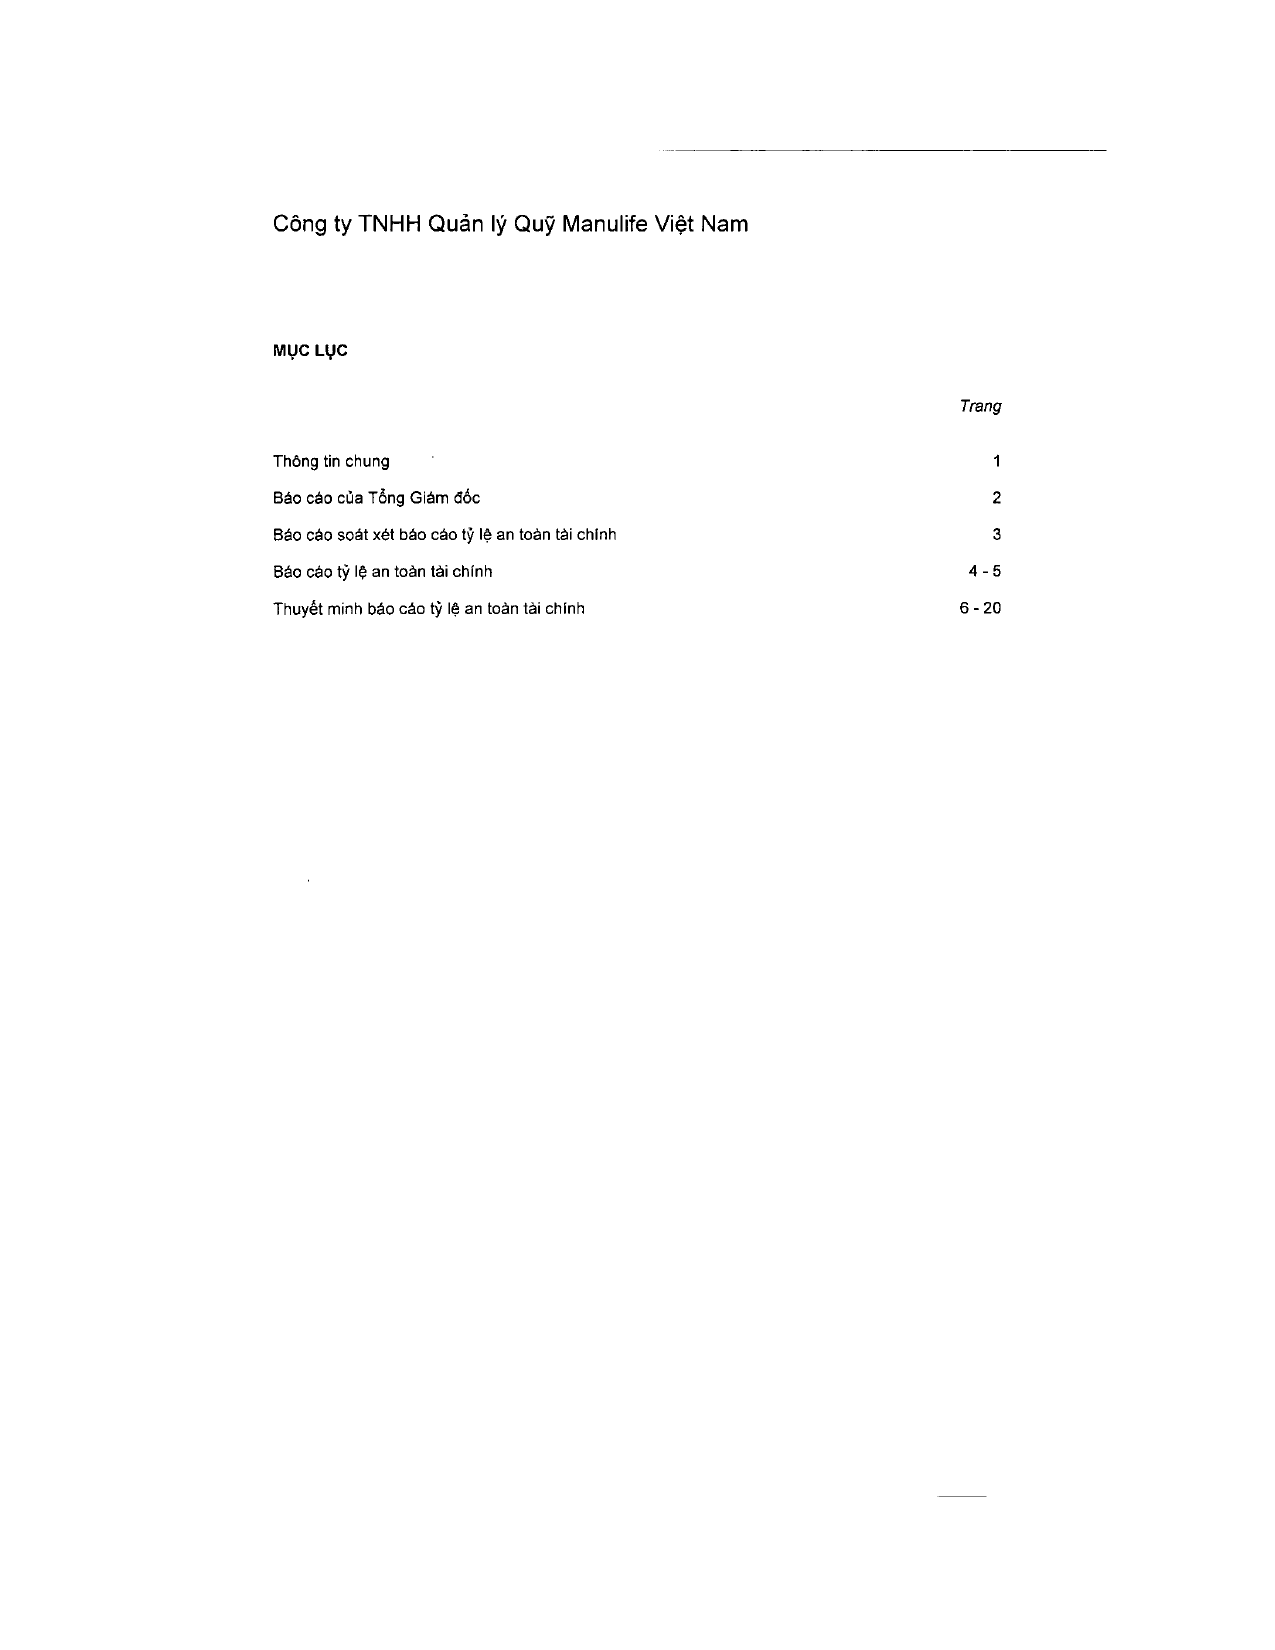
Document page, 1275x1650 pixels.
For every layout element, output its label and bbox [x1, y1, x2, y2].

picture [150, 150, 1107, 1499]
